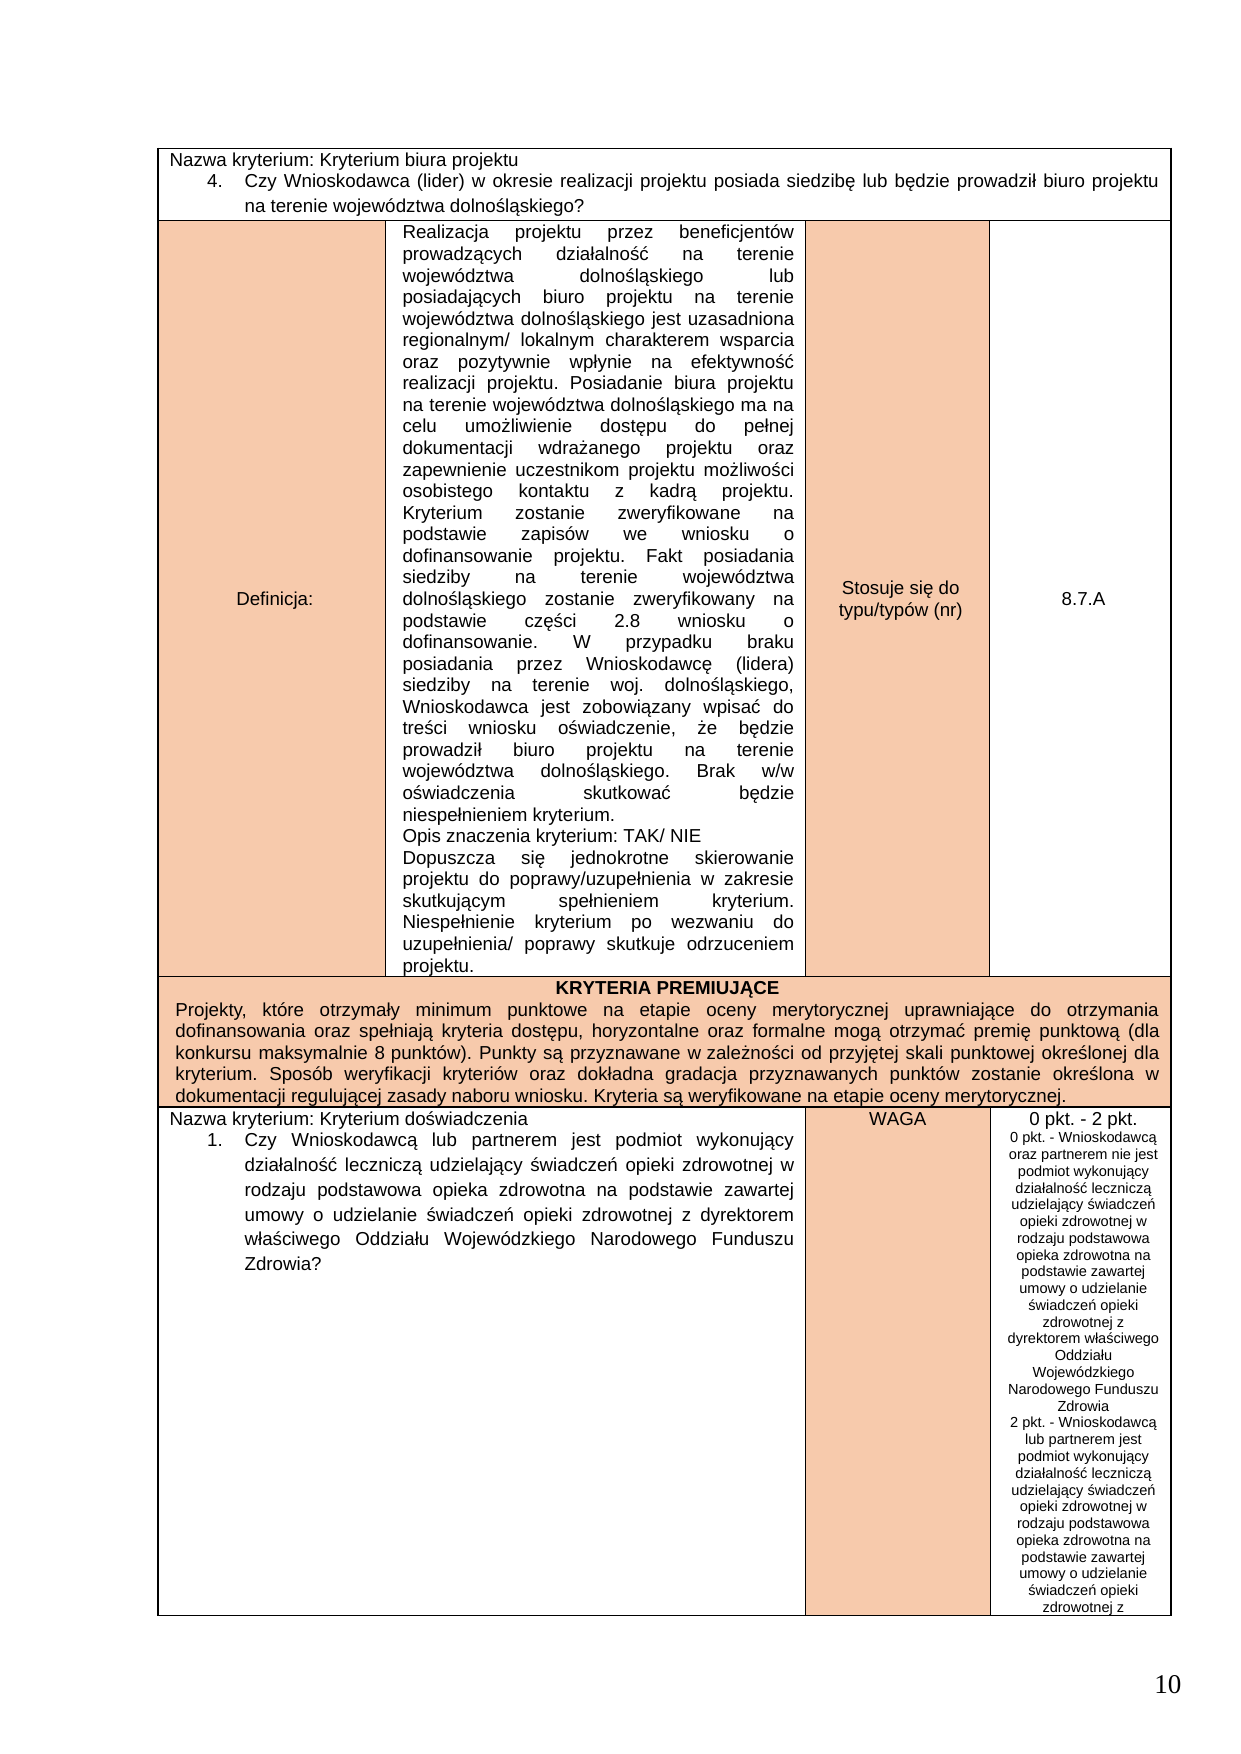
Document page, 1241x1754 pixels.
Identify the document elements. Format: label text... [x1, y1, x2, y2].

table_cell 8.7.A [990, 221, 1170, 976]
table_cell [991, 1108, 1170, 1615]
table_cell Stosuje się do typu/typów (nr) [806, 221, 989, 976]
table_cell KRYTERIA PREMIUJĄCE Projekty, które otrzymały minimum punktowe na etapie oceny merytorycznej uprawniające do otrzymania dofinansowania oraz spełniają kryteria dostępu, horyzontalne oraz formalne mogą otrzymać premię punktową (dla konkursu maksymalnie 8 punktów). Punkty są przyznawane w zależności od przyjętej skali punktowej określonej dla kryterium. Sposób weryfikacji kryteriów oraz dokładna gradacja przyznawanych punktów zostanie określona w dokumentacji regulującej zasady naboru wniosku. Kryteria są weryfikowane na etapie oceny merytorycznej. [159, 977, 1170, 1106]
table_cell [159, 1108, 805, 1615]
table_cell Definicja: [159, 221, 385, 976]
table_cell Realizacja projektu przez beneficjentów prowadzących działalność na terenie województwa dolnośląskiego lub posiadających biuro projektu na terenie województwa dolnośląskiego jest uzasadniona regionalnym/ lokalnym charakterem wsparcia oraz pozytywnie wpłynie na efektywność realizacji projektu. Posiadanie biura projektu na terenie województwa dolnośląskiego ma na celu umożliwienie dostępu do pełnej dokumentacji wdrażanego projektu oraz zapewnienie uczestnikom projektu możliwości osobistego kontaktu z kadrą projektu. Kryterium zostanie zweryfikowane na podstawie zapisów we wniosku o dofinansowanie projektu. Fakt posiadania siedziby na terenie województwa dolnośląskiego zostanie zweryfikowany na podstawie części 2.8 wniosku o dofinansowanie. W przypadku braku posiadania przez Wnioskodawcę (lidera) siedziby na terenie woj. dolnośląskiego, Wnioskodawca jest zobowiązany wpisać do treści wniosku oświadczenie, że będzie prowadził biuro projektu na terenie województwa dolnośląskiego. Brak w/w oświadczenia skutkować będzie niespełnieniem kryterium. Opis znaczenia kryterium: TAK/ NIE Dopuszcza się jednokrotne skierowanie projektu do poprawy/uzupełnienia w zakresie skutkującym spełnieniem kryterium. Niespełnienie kryterium po wezwaniu do uzupełnienia/ poprawy skutkuje odrzuceniem projektu. [386, 221, 805, 976]
table_cell Nazwa kryterium: Kryterium biura projektu Czy Wnioskodawca (lider) w okresie realizacji projektu posiada siedzibę lub będzie prowadził biuro projektu na terenie województwa dolnośląskiego? [159, 149, 1170, 220]
table_cell WAGA [806, 1108, 990, 1615]
